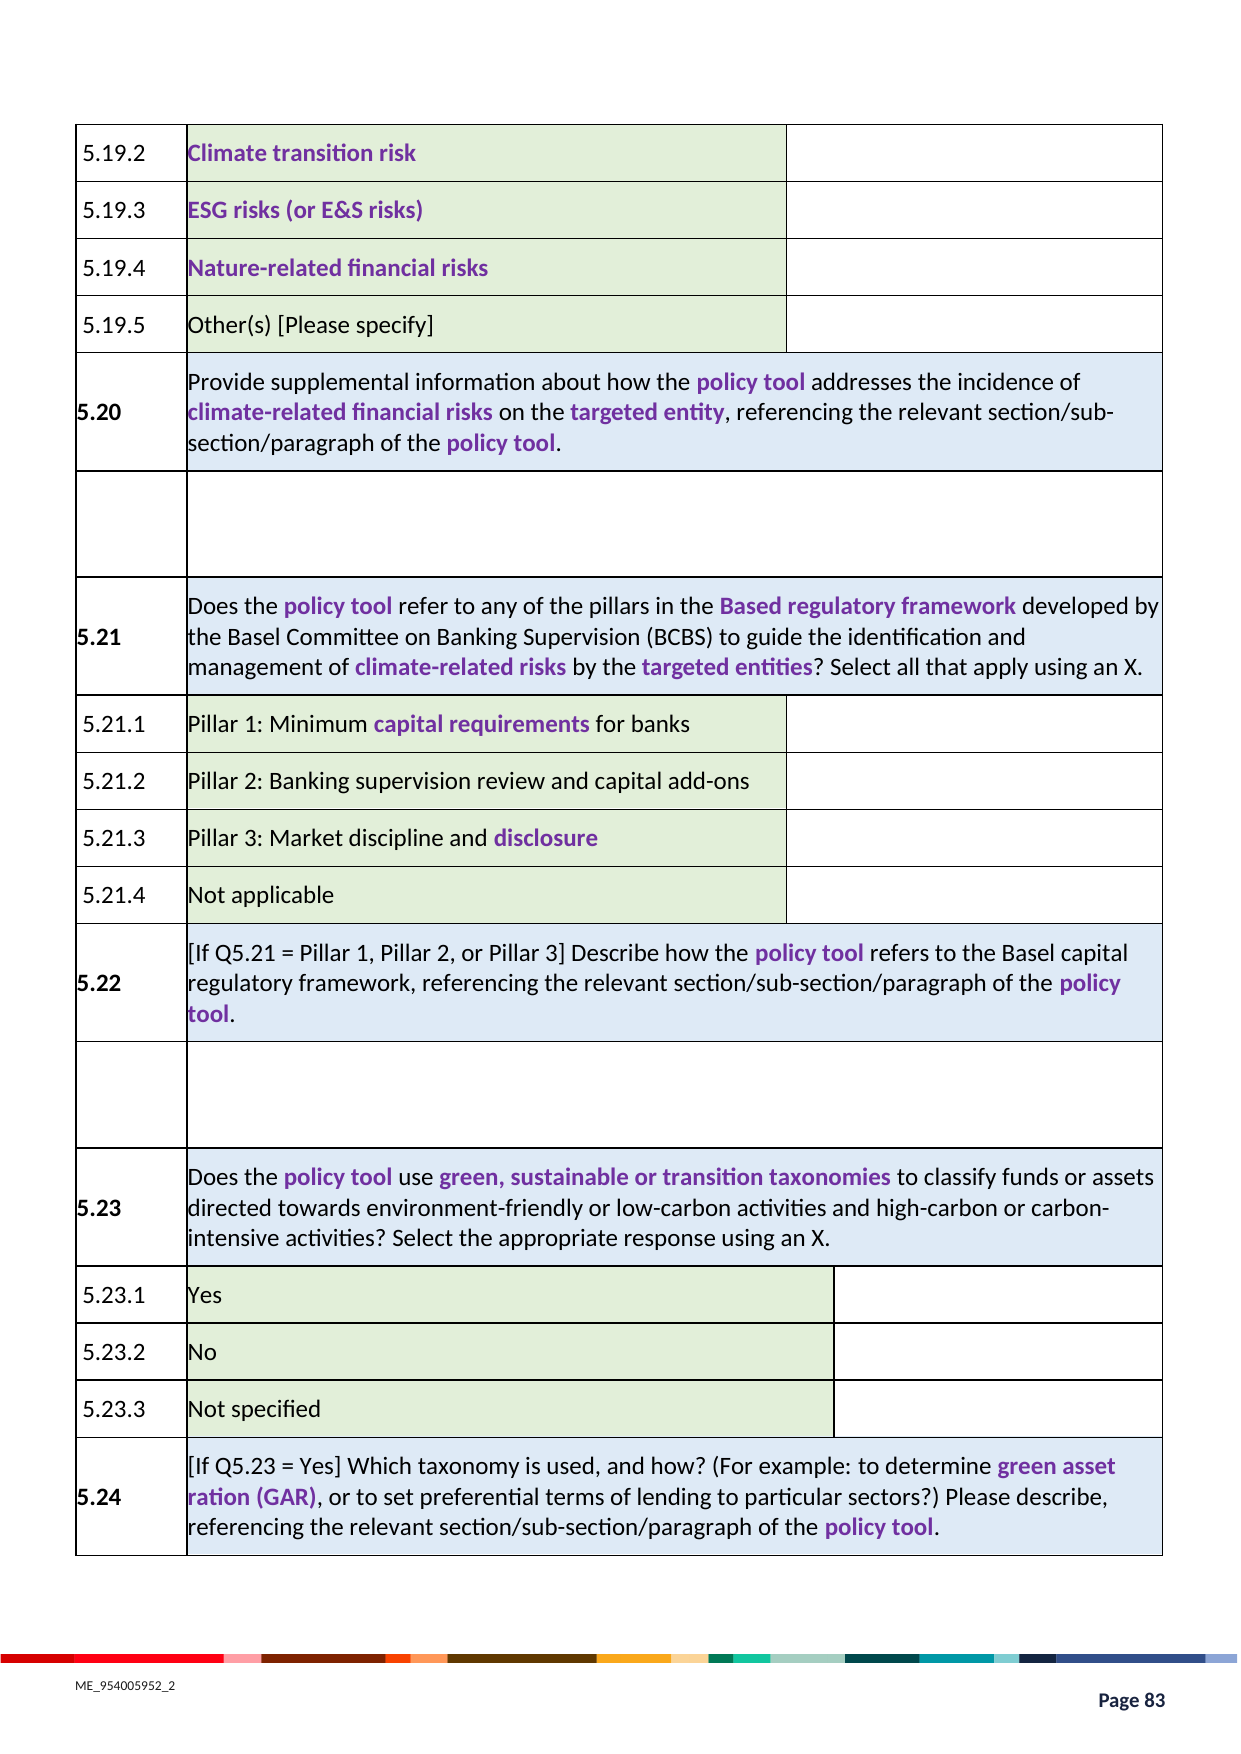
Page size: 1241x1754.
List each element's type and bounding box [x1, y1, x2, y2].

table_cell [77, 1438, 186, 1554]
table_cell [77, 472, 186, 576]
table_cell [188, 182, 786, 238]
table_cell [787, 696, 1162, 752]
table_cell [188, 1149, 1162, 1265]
picture [0, 1654, 1236, 1663]
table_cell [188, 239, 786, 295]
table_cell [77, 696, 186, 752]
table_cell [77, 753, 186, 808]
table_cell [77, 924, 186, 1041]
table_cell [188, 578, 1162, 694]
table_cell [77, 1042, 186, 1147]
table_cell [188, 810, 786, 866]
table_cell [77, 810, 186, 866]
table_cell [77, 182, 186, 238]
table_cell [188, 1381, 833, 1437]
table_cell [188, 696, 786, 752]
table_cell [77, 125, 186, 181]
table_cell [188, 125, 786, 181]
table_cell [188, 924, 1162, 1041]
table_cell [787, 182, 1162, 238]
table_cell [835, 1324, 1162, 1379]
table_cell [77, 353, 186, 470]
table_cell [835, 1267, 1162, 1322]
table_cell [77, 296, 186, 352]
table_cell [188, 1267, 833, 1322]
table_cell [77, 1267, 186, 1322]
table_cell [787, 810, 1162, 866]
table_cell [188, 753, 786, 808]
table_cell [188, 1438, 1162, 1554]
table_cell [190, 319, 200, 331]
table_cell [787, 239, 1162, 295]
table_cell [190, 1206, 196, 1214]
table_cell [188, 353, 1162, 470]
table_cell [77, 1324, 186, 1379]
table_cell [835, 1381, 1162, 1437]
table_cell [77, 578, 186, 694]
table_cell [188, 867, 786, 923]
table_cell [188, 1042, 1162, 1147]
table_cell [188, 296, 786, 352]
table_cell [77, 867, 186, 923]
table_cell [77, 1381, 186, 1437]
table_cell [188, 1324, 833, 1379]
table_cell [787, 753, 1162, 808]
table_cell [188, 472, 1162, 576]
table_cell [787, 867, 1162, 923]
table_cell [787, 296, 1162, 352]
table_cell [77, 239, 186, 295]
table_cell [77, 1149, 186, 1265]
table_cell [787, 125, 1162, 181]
